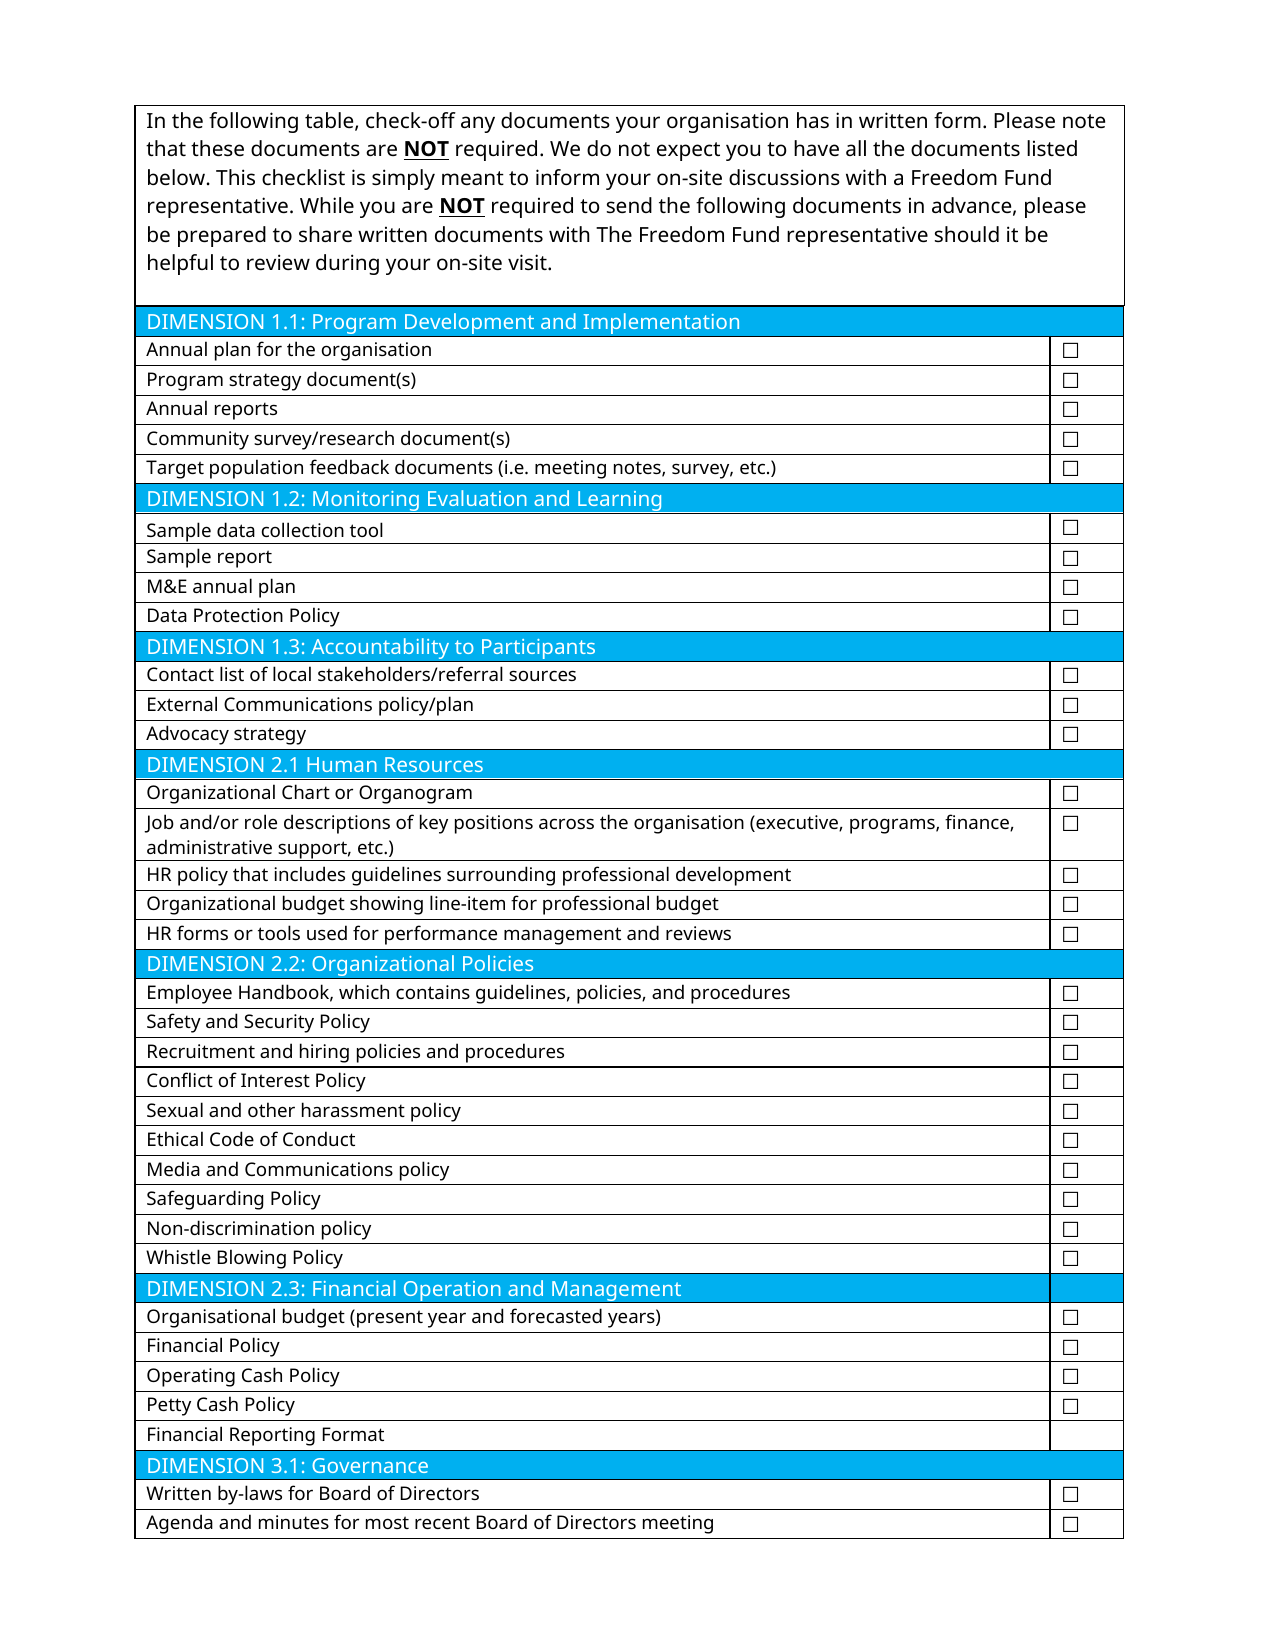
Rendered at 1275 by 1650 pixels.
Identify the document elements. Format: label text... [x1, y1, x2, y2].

table_cell Conflict of Interest Policy [136, 1068, 1049, 1096]
table_cell HR policy that includes guidelines surrounding professional development [136, 861, 1049, 889]
table_cell Target population feedback documents (i.e. meeting notes, survey, etc.) [136, 455, 1049, 483]
table_cell Written by-laws for Board of Directors [136, 1480, 1049, 1509]
table_cell Employee Handbook, which contains guidelines, policies, and procedures [136, 979, 1049, 1007]
table_cell Ethical Code of Conduct [136, 1126, 1049, 1155]
table_cell DIMENSION 2.2: Organizational Policies [136, 950, 1123, 978]
table_cell Organizational Chart or Organogram [136, 780, 1049, 808]
table_cell Annual plan for the organisation [136, 337, 1049, 365]
table_cell Contact list of local stakeholders/referral sources [136, 662, 1049, 690]
table_cell Advocacy strategy [136, 721, 1049, 749]
table_cell Petty Cash Policy [136, 1392, 1049, 1420]
table_cell DIMENSION 3.1: Governance [136, 1451, 1123, 1479]
table_cell Financial Policy [136, 1333, 1049, 1361]
table_cell Financial Reporting Format [136, 1421, 1049, 1450]
table_cell Sexual and other harassment policy [136, 1097, 1049, 1125]
table_cell Annual reports [136, 396, 1049, 424]
table_cell Non-discrimination policy [136, 1215, 1049, 1243]
table_cell DIMENSION 2.1 Human Resources [136, 750, 1123, 778]
table_cell Organisational budget (present year and forecasted years) [136, 1303, 1049, 1332]
table_cell Community survey/research document(s) [136, 425, 1049, 453]
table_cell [136, 106, 1124, 305]
table_cell DIMENSION 2.3: Financial Operation and Management [136, 1274, 1049, 1302]
table_cell Safeguarding Policy [136, 1185, 1049, 1214]
table_cell Sample report [136, 544, 1049, 572]
table_header DIMENSION 1.1: Program Development and Implementation [136, 307, 1123, 336]
table_cell Whistle Blowing Policy [136, 1244, 1049, 1273]
table_cell Agenda and minutes for most recent Board of Directors meeting [136, 1510, 1049, 1538]
table_cell External Communications policy/plan [136, 691, 1049, 719]
table_cell M&E annual plan [136, 573, 1049, 602]
table_cell DIMENSION 1.2: Monitoring Evaluation and Learning [136, 484, 1123, 512]
table_cell Operating Cash Policy [136, 1362, 1049, 1391]
table_cell Safety and Security Policy [136, 1009, 1049, 1037]
table_cell HR forms or tools used for performance management and reviews [136, 920, 1049, 948]
table_cell Program strategy document(s) [136, 366, 1049, 394]
table_cell Data Protection Policy [136, 603, 1049, 631]
table_cell DIMENSION 1.3: Accountability to Participants [136, 632, 1123, 661]
table_cell Sample data collection tool [136, 514, 1049, 543]
table_cell [1051, 1421, 1123, 1450]
table_cell Organizational budget showing line-item for professional budget [136, 891, 1049, 919]
table_cell Recruitment and hiring policies and procedures [136, 1038, 1049, 1066]
table_cell Media and Communications policy [136, 1156, 1049, 1184]
table_cell Job and/or role descriptions of key positions across the organisation (executive, programs, finance, administrative support, etc.) [136, 809, 1049, 860]
table_cell [1051, 1274, 1123, 1302]
